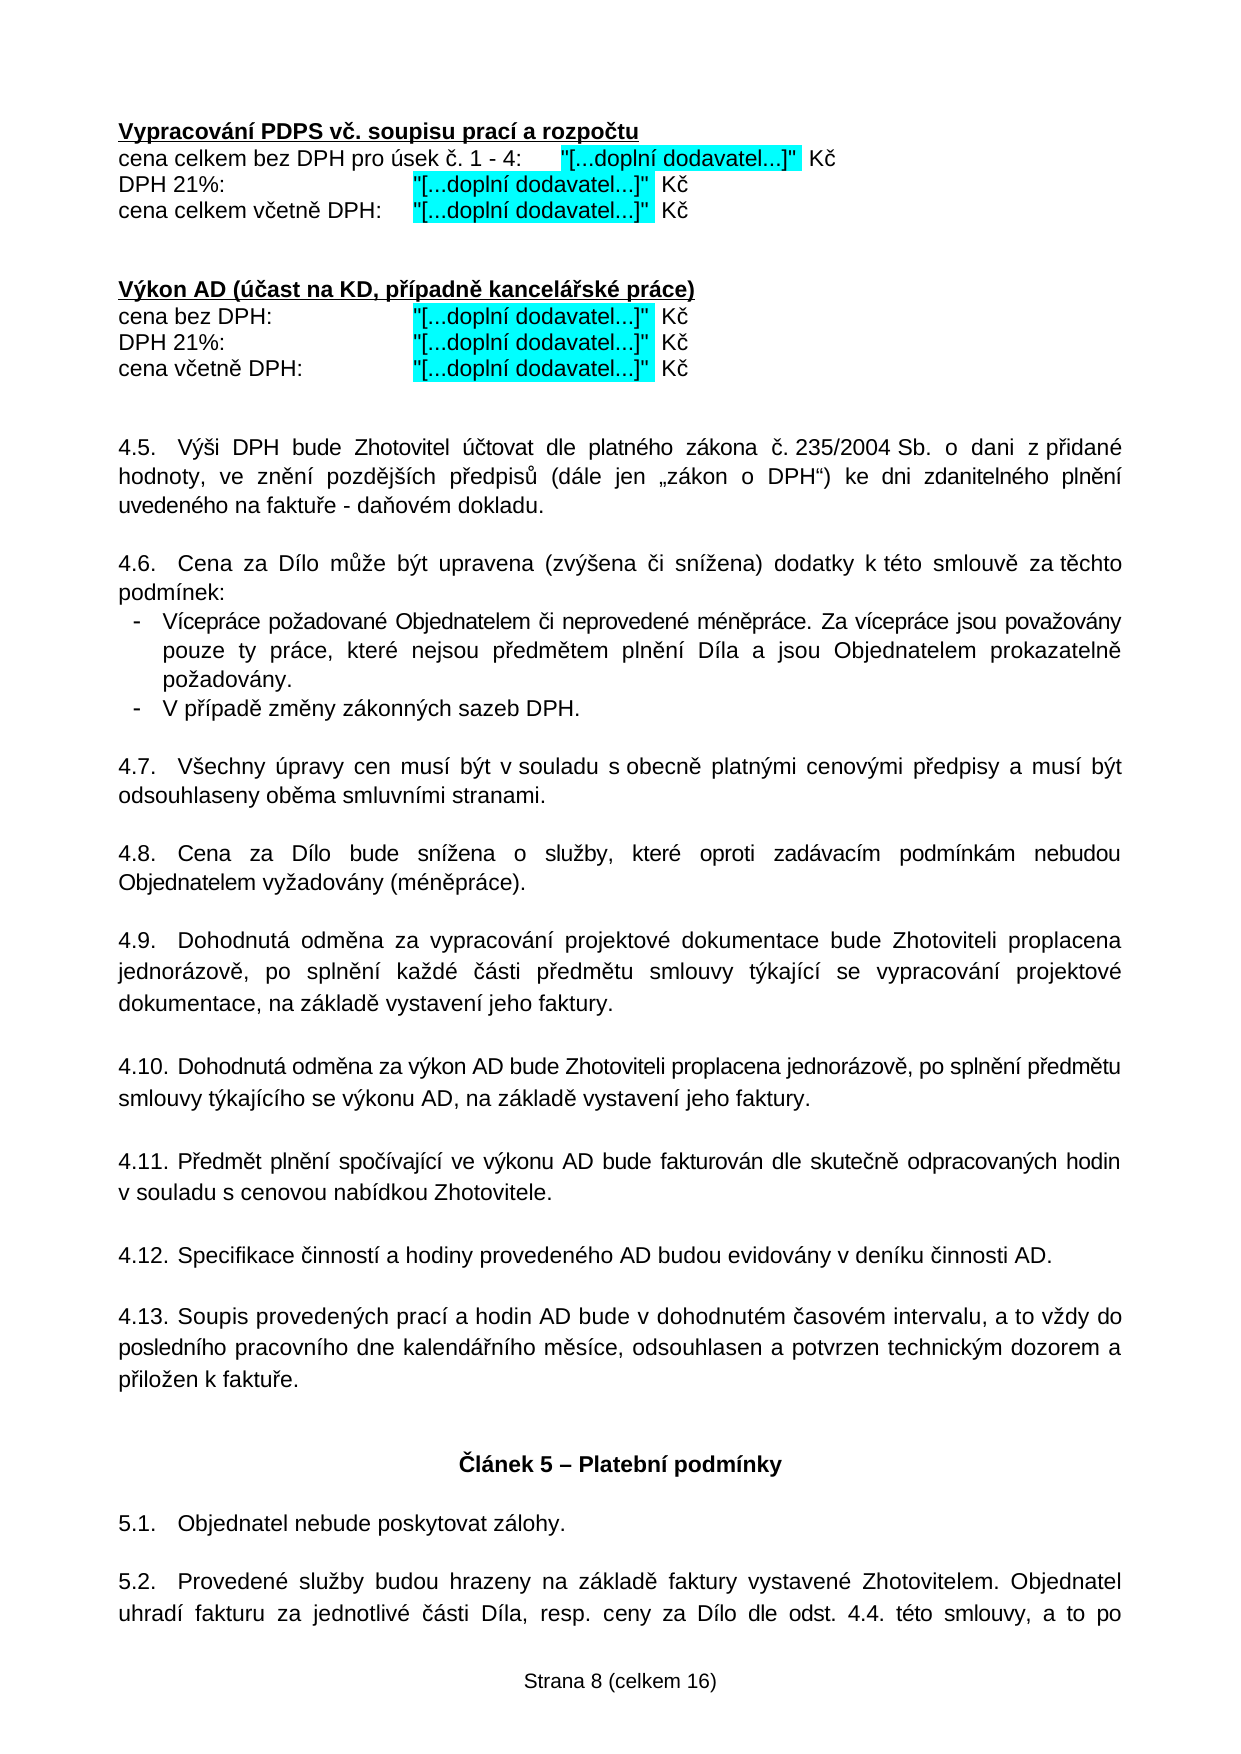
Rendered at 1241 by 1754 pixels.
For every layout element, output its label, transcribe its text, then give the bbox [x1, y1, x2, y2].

list Cena za Dílo může být upravena (zvýšena či snížena) dodatky k této smlouvě za těchto podmínek: [118, 550, 1122, 606]
list Předmět plnění spočívající ve výkonu AD bude fakturován dle skutečně odpracovaných hodin v souladu s cenovou nabídkou Zhotovitele. [118, 1148, 1122, 1206]
text cena včetně DPH: Kč [118, 355, 413, 382]
text DPH 21%: Kč [118, 329, 413, 355]
text cena celkem bez DPH pro úsek č. 1 - 4: Kč [118, 144, 1122, 171]
list Objednatel nebude poskytovat zálohy. [118, 1510, 1122, 1537]
text DPH 21%: Kč [655, 329, 1122, 355]
list V případě změny zákonných sazeb DPH. [133, 695, 1122, 721]
text cena včetně DPH: Kč [655, 355, 1122, 382]
text cena bez DPH: Kč [655, 303, 1122, 329]
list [118, 1568, 1122, 1626]
text cena celkem včetně DPH: Kč [655, 197, 1122, 223]
text cena bez DPH: Kč [118, 303, 413, 329]
list Vícepráce požadované Objednatelem či neprovedené méněpráce. Za vícepráce jsou považovány pouze ty práce, které nejsou předmětem plnění Díla a jsou Objednatelem prokazatelně požadovány. [133, 608, 1122, 692]
list Specifikace činností a hodiny provedeného AD budou evidovány v deníku činnosti AD. [118, 1242, 1122, 1269]
list Dohodnutá odměna za vypracování projektové dokumentace bude Zhotoviteli proplacena jednorázově, po splnění každé části předmětu smlouvy týkající se vypracování projektové dokumentace, na základě vystavení jeho faktury. [118, 927, 1122, 1016]
list Všechny úpravy cen musí být v souladu s obecně platnými cenovými předpisy a musí být odsouhlaseny oběma smluvními stranami. [118, 753, 1122, 808]
text DPH 21%: Kč [655, 171, 1122, 197]
text Vypracování PDPS vč. soupisu prací a rozpočtu [118, 118, 1122, 144]
text DPH 21%: Kč [118, 171, 413, 197]
text Článek 5 – Platební podmínky [118, 1451, 1122, 1477]
list Cena za Dílo bude snížena o služby, které oproti zadávacím podmínkám nebudou Objednatelem vyžadovány (méněpráce). [118, 840, 1122, 895]
list Výši DPH bude Zhotovitel účtovat dle platného zákona č. 235/2004 Sb. o dani z přidané hodnoty, ve znění pozdějších předpisů (dále jen „zákon o DPH“) ke dni zdanitelného plnění uvedeného na faktuře - daňovém dokladu. [118, 434, 1122, 519]
list Dohodnutá odměna za výkon AD bude Zhotoviteli proplacena jednorázově, po splnění předmětu smlouvy týkajícího se výkonu AD, na základě vystavení jeho faktury. [118, 1053, 1122, 1111]
text cena celkem včetně DPH: Kč [118, 197, 413, 223]
list Soupis provedených prací a hodin AD bude v dohodnutém časovém intervalu, a to vždy do posledního pracovního dne kalendářního měsíce, odsouhlasen a potvrzen technickým dozorem a přiložen k faktuře. [118, 1303, 1122, 1392]
text Výkon AD (účast na KD, případně kancelářské práce) [118, 276, 1122, 303]
